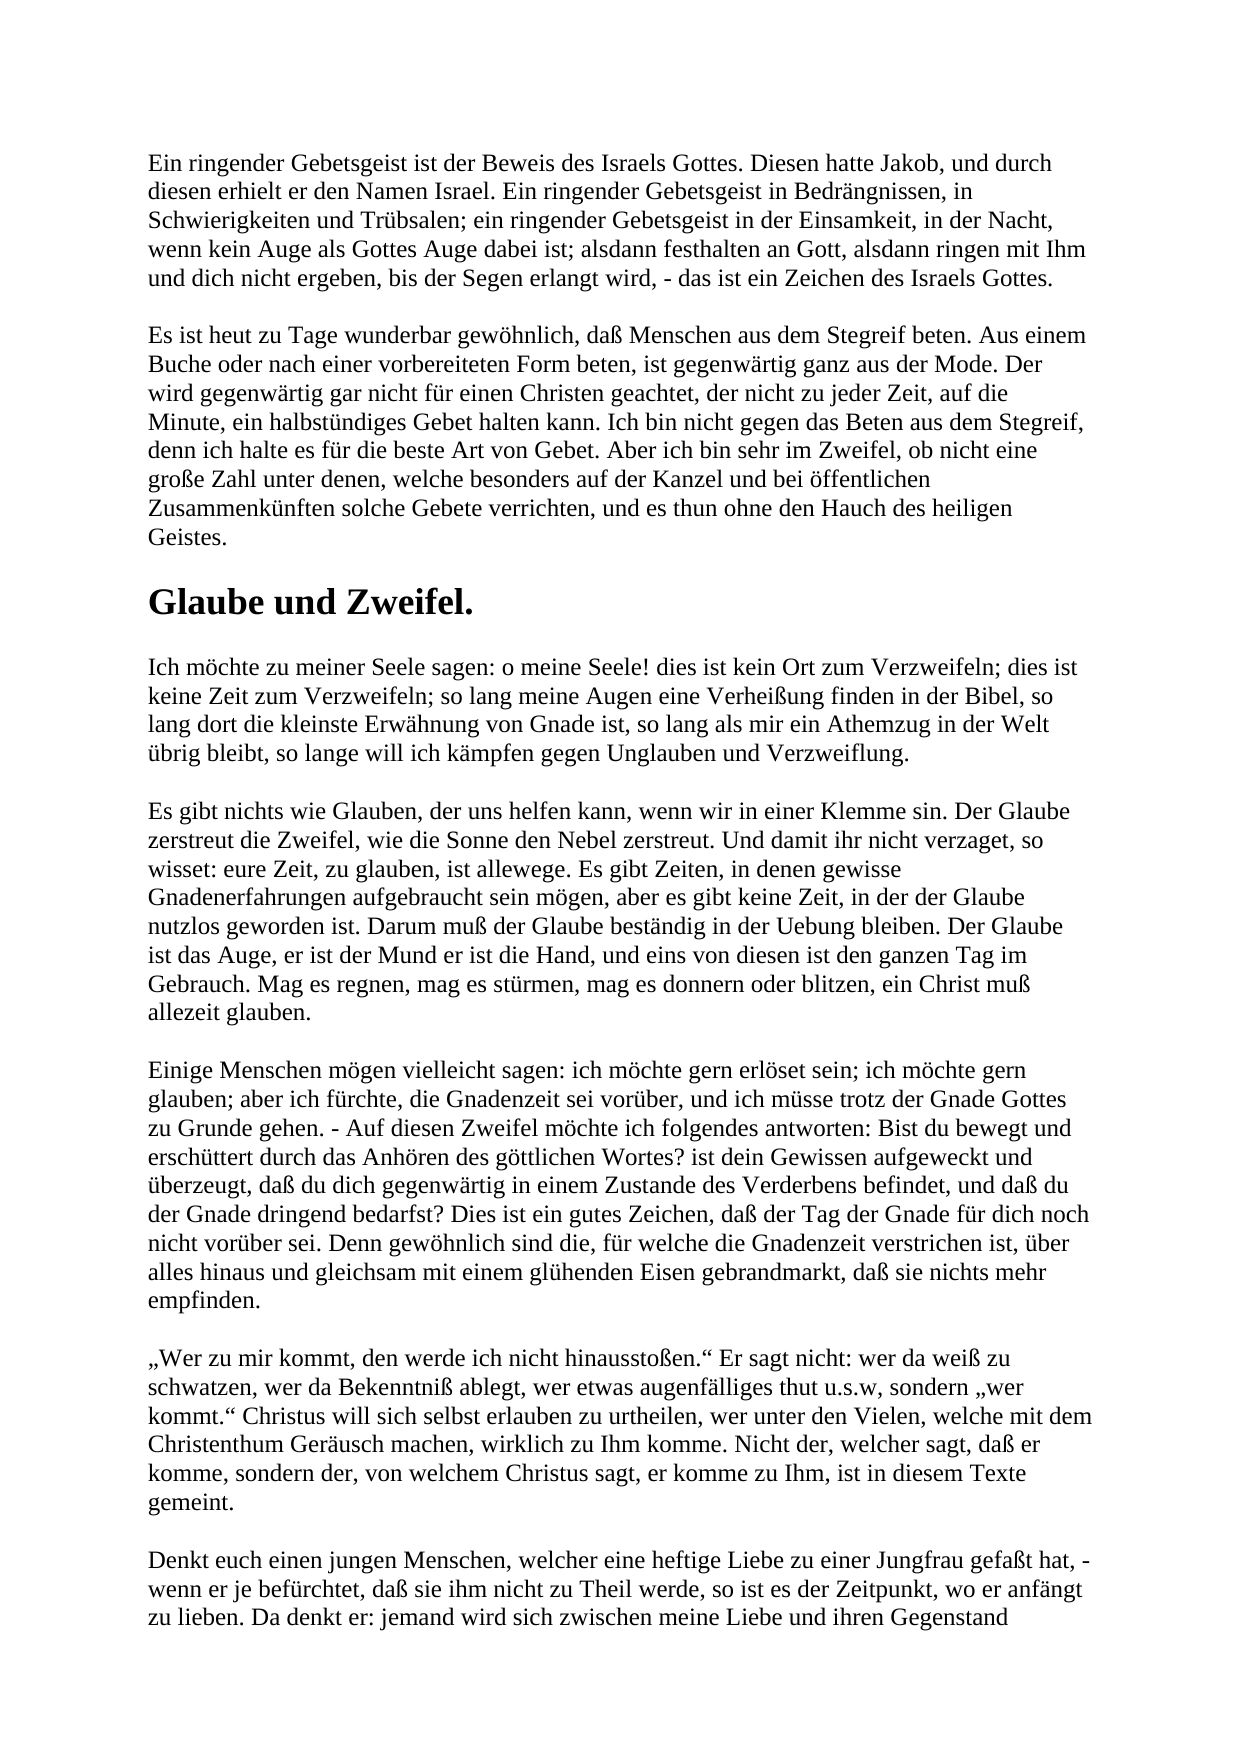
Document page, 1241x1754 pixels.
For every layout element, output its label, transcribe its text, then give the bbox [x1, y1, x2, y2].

text Es ist heut zu Tage wunderbar gewöhnlich, daß Menschen aus dem Stegreif beten. Aus einem Buche oder nach einer vorbereiteten Form beten, ist gegenwärtig ganz aus der Mode. Der wird gegenwärtig gar nicht für einen Christen geachtet, der nicht zu jeder Zeit, auf die Minute, ein halbstündiges Gebet halten kann. Ich bin nicht gegen das Beten aus dem Stegreif, denn ich halte es für die beste Art von Gebet. Aber ich bin sehr im Zweifel, ob nicht eine große Zahl unter denen, welche besonders auf der Kanzel und bei öffentlichen Zusammenkünften solche Gebete verrichten, und es thun ohne den Hauch des heiligen Geistes. [148, 321, 1093, 551]
text Ein ringender Gebetsgeist ist der Beweis des Israels Gottes. Diesen hatte Jakob, und durch diesen erhielt er den Namen Israel. Ein ringender Gebetsgeist in Bedrängnissen, in Schwierigkeiten und Trübsalen; ein ringender Gebetsgeist in der Einsamkeit, in der Nacht, wenn kein Auge als Gottes Auge dabei ist; alsdann festhalten an Gott, alsdann ringen mit Ihm und dich nicht ergeben, bis der Segen erlangt wird, - das ist ein Zeichen des Israels Gottes. [148, 148, 1093, 291]
text „Wer zu mir kommt, den werde ich nicht hinausstoßen.“ Er sagt nicht: wer da weiß zu schwatzen, wer da Bekenntniß ablegt, wer etwas augenfälliges thut u.s.w, sondern „wer kommt.“ Christus will sich selbst erlauben zu urtheilen, wer unter den Vielen, welche mit dem Christenthum Geräusch machen, wirklich zu Ihm komme. Nicht der, welcher sagt, daß er komme, sondern der, von welchem Christus sagt, er komme zu Ihm, ist in diesem Texte gemeint. [148, 1343, 1093, 1516]
text Einige Menschen mögen vielleicht sagen: ich möchte gern erlöset sein; ich möchte gern glauben; aber ich fürchte, die Gnadenzeit sei vorüber, und ich müsse trotz der Gnade Gottes zu Grunde gehen. - Auf diesen Zweifel möchte ich folgendes antworten: Bist du bewegt und erschüttert durch das Anhören des göttlichen Wortes? ist dein Gewissen aufgeweckt und überzeugt, daß du dich gegenwärtig in einem Zustande des Verderbens befindet, und daß du der Gnade dringend bedarfst? Dies ist ein gutes Zeichen, daß der Tag der Gnade für dich noch nicht vorüber sei. Denn gewöhnlich sind die, für welche die Gnadenzeit verstrichen ist, über alles hinaus und gleichsam mit einem glühenden Eisen gebrandmarkt, daß sie nichts mehr empfinden. [148, 1055, 1093, 1314]
subtitle Glaube und Zweifel. [148, 580, 1093, 623]
text Es gibt nichts wie Glauben, der uns helfen kann, wenn wir in einer Klemme sin. Der Glaube zerstreut die Zweifel, wie die Sonne den Nebel zerstreut. Und damit ihr nicht verzaget, so wisset: eure Zeit, zu glauben, ist allewege. Es gibt Zeiten, in denen gewisse Gnadenerfahrungen aufgebraucht sein mögen, aber es gibt keine Zeit, in der der Glaube nutzlos geworden ist. Darum muß der Glaube beständig in der Uebung bleiben. Der Glaube ist das Auge, er ist der Mund er ist die Hand, und eins von diesen ist den ganzen Tag im Gebrauch. Mag es regnen, mag es stürmen, mag es donnern oder blitzen, ein Christ muß allezeit glauben. [148, 796, 1093, 1026]
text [148, 1545, 1093, 1631]
text Ich möchte zu meiner Seele sagen: o meine Seele! dies ist kein Ort zum Verzweifeln; dies ist keine Zeit zum Verzweifeln; so lang meine Augen eine Verheißung finden in der Bibel, so lang dort die kleinste Erwähnung von Gnade ist, so lang als mir ein Athemzug in der Welt übrig bleibt, so lange will ich kämpfen gegen Unglauben und Verzweiflung. [148, 652, 1093, 767]
